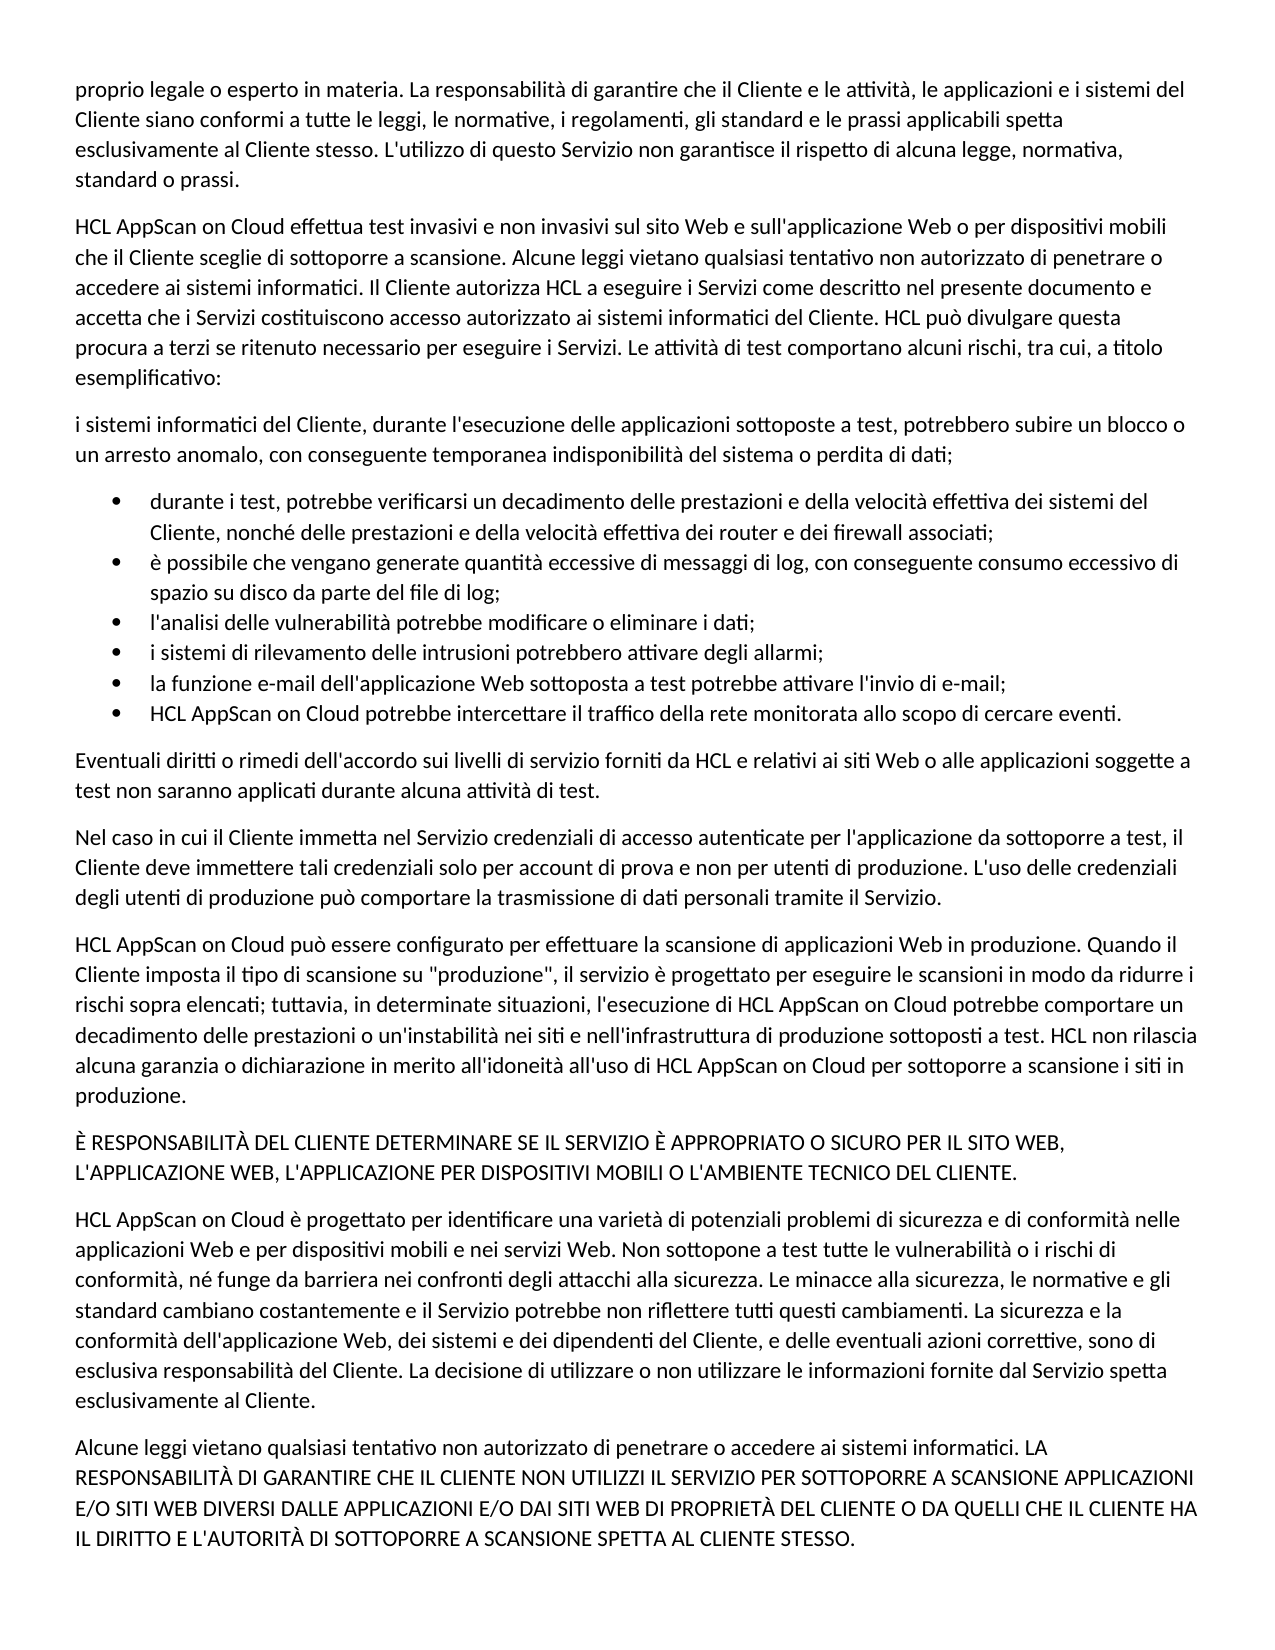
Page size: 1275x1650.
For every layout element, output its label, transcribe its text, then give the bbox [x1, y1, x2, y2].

list la funzione e-mail dell'applicazione Web sottoposta a test potrebbe attivare l'invio di e-mail; [112, 669, 1200, 697]
list i sistemi di rilevamento delle intrusioni potrebbero attivare degli allarmi; [112, 638, 1200, 667]
text Alcune leggi vietano qualsiasi tentativo non autorizzato di penetrare o accedere ai sistemi informatici. LA RESPONSABILITÀ DI GARANTIRE CHE IL CLIENTE NON UTILIZZI IL SERVIZIO PER SOTTOPORRE A SCANSIONE APPLICAZIONI E/O SITI WEB DIVERSI DALLE APPLICAZIONI E/O DAI SITI WEB DI PROPRIETÀ DEL CLIENTE O DA QUELLI CHE IL CLIENTE HA IL DIRITTO E L'AUTORITÀ DI SOTTOPORRE A SCANSIONE SPETTA AL CLIENTE STESSO. [75, 1433, 1200, 1552]
text i sistemi informatici del Cliente, durante l'esecuzione delle applicazioni sottoposte a test, potrebbero subire un blocco o un arresto anomalo, con conseguente temporanea indisponibilità del sistema o perdita di dati; [75, 410, 1200, 469]
text HCL AppScan on Cloud può essere configurato per effettuare la scansione di applicazioni Web in produzione. Quando il Cliente imposta il tipo di scansione su "produzione", il servizio è progettato per eseguire le scansioni in modo da ridurre i rischi sopra elencati; tuttavia, in determinate situazioni, l'esecuzione di HCL AppScan on Cloud potrebbe comportare un decadimento delle prestazioni o un'instabilità nei siti e nell'infrastruttura di produzione sottoposti a test. HCL non rilascia alcuna garanzia o dichiarazione in merito all'idoneità all'uso di HCL AppScan on Cloud per sottoporre a scansione i siti in produzione. [75, 930, 1200, 1109]
text HCL AppScan on Cloud effettua test invasivi e non invasivi sul sito Web e sull'applicazione Web o per dispositivi mobili che il Cliente sceglie di sottoporre a scansione. Alcune leggi vietano qualsiasi tentativo non autorizzato di penetrare o accedere ai sistemi informatici. Il Cliente autorizza HCL a eseguire i Servizi come descritto nel presente documento e accetta che i Servizi costituiscono accesso autorizzato ai sistemi informatici del Cliente. HCL può divulgare questa procura a terzi se ritenuto necessario per eseguire i Servizi. Le attività di test comportano alcuni rischi, tra cui, a titolo esemplificativo: [75, 212, 1200, 392]
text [75, 75, 1200, 194]
list durante i test, potrebbe verificarsi un decadimento delle prestazioni e della velocità effettiva dei sistemi del Cliente, nonché delle prestazioni e della velocità effettiva dei router e dei firewall associati; [112, 487, 1200, 546]
text È RESPONSABILITÀ DEL CLIENTE DETERMINARE SE IL SERVIZIO È APPROPRIATO O SICURO PER IL SITO WEB, L'APPLICAZIONE WEB, L'APPLICAZIONE PER DISPOSITIVI MOBILI O L'AMBIENTE TECNICO DEL CLIENTE. [75, 1128, 1200, 1186]
text Nel caso in cui il Cliente immetta nel Servizio credenziali di accesso autenticate per l'applicazione da sottoporre a test, il Cliente deve immettere tali credenziali solo per account di prova e non per utenti di produzione. L'uso delle credenziali degli utenti di produzione può comportare la trasmissione di dati personali tramite il Servizio. [75, 823, 1200, 911]
text HCL AppScan on Cloud è progettato per identificare una varietà di potenziali problemi di sicurezza e di conformità nelle applicazioni Web e per dispositivi mobili e nei servizi Web. Non sottopone a test tutte le vulnerabilità o i rischi di conformità, né funge da barriera nei confronti degli attacchi alla sicurezza. Le minacce alla sicurezza, le normative e gli standard cambiano costantemente e il Servizio potrebbe non riflettere tutti questi cambiamenti. La sicurezza e la conformità dell'applicazione Web, dei sistemi e dei dipendenti del Cliente, e delle eventuali azioni correttive, sono di esclusiva responsabilità del Cliente. La decisione di utilizzare o non utilizzare le informazioni fornite dal Servizio spetta esclusivamente al Cliente. [75, 1205, 1200, 1414]
text Eventuali diritti o rimedi dell'accordo sui livelli di servizio forniti da HCL e relativi ai siti Web o alle applicazioni soggette a test non saranno applicati durante alcuna attività di test. [75, 746, 1200, 804]
list è possibile che vengano generate quantità eccessive di messaggi di log, con conseguente consumo eccessivo di spazio su disco da parte del file di log; [112, 548, 1200, 606]
list HCL AppScan on Cloud potrebbe intercettare il traffico della rete monitorata allo scopo di cercare eventi. [112, 699, 1200, 727]
list l'analisi delle vulnerabilità potrebbe modificare o eliminare i dati; [112, 608, 1200, 636]
